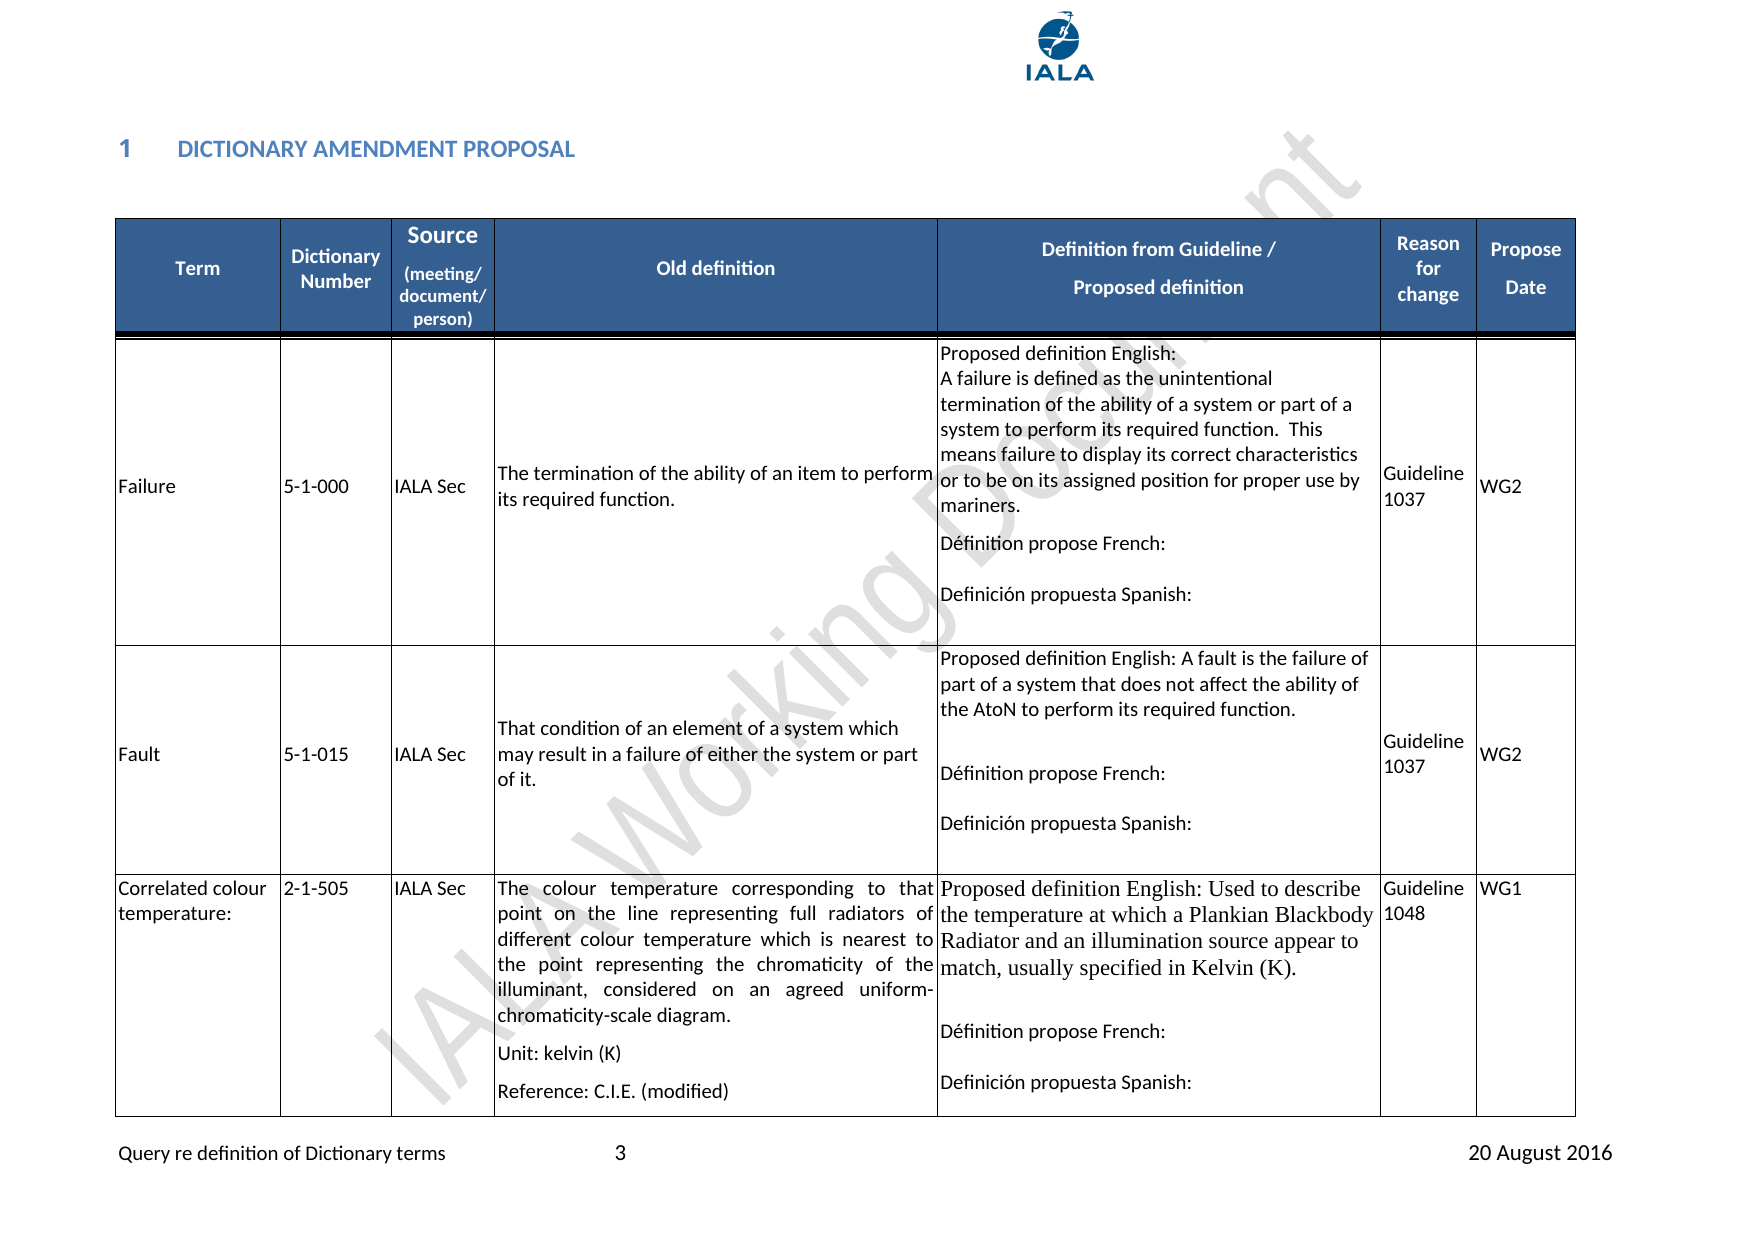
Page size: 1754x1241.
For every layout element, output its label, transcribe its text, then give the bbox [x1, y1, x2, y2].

table_cell Proposed definition English: A failure is defined as the unintentional termination of the ability of a system or part of a system to perform its required function. This means failure to display its correct characteristics or to be on its assigned position for proper use by mariners. Définition propose French: Definición propuesta Spanish: [938, 340, 1380, 644]
table_cell IALA Sec [392, 646, 494, 874]
picture [1011, 3, 1106, 96]
table_cell Fault [116, 646, 280, 874]
table_cell Guideline 1037 [1381, 340, 1476, 644]
table_header Source (meeting/ document/ person) [392, 219, 494, 331]
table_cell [495, 875, 937, 1116]
table_cell Guideline 1037 [1381, 646, 1476, 874]
table_cell IALA Sec [392, 875, 494, 1116]
table_header Reason for change [1381, 219, 1476, 331]
table_header Definition from Guideline / Proposed definition [938, 219, 1380, 331]
subtitle Dictionary amendment proposal [118, 131, 1636, 165]
table_cell WG1 [1477, 875, 1575, 1116]
table_header Old definition [495, 219, 937, 331]
table_header Propose Date [1477, 219, 1575, 331]
table_cell 5-1-015 [281, 646, 391, 874]
table_cell Failure [116, 340, 280, 644]
table_cell WG2 [1477, 646, 1575, 874]
table_cell Guideline 1048 [1381, 875, 1476, 1116]
table_header Term [116, 219, 280, 331]
table_cell Correlated colour temperature: [116, 875, 280, 1116]
table_cell WG2 [1477, 340, 1575, 644]
table_cell IALA Sec [392, 340, 494, 644]
table_cell 2-1-505 [281, 875, 391, 1116]
table_cell That condition of an element of a system which may result in a failure of either the system or part of it. [495, 646, 937, 874]
table_cell Proposed definition English: A fault is the failure of part of a system that does not affect the ability of the AtoN to perform its required function. Définition propose French: Definición propuesta Spanish: [938, 646, 1380, 874]
table_cell 5-1-000 [281, 340, 391, 644]
table_cell The termination of the ability of an item to perform its required function. [495, 340, 937, 644]
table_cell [938, 875, 1380, 1116]
table_header Dictionary Number [281, 219, 391, 331]
